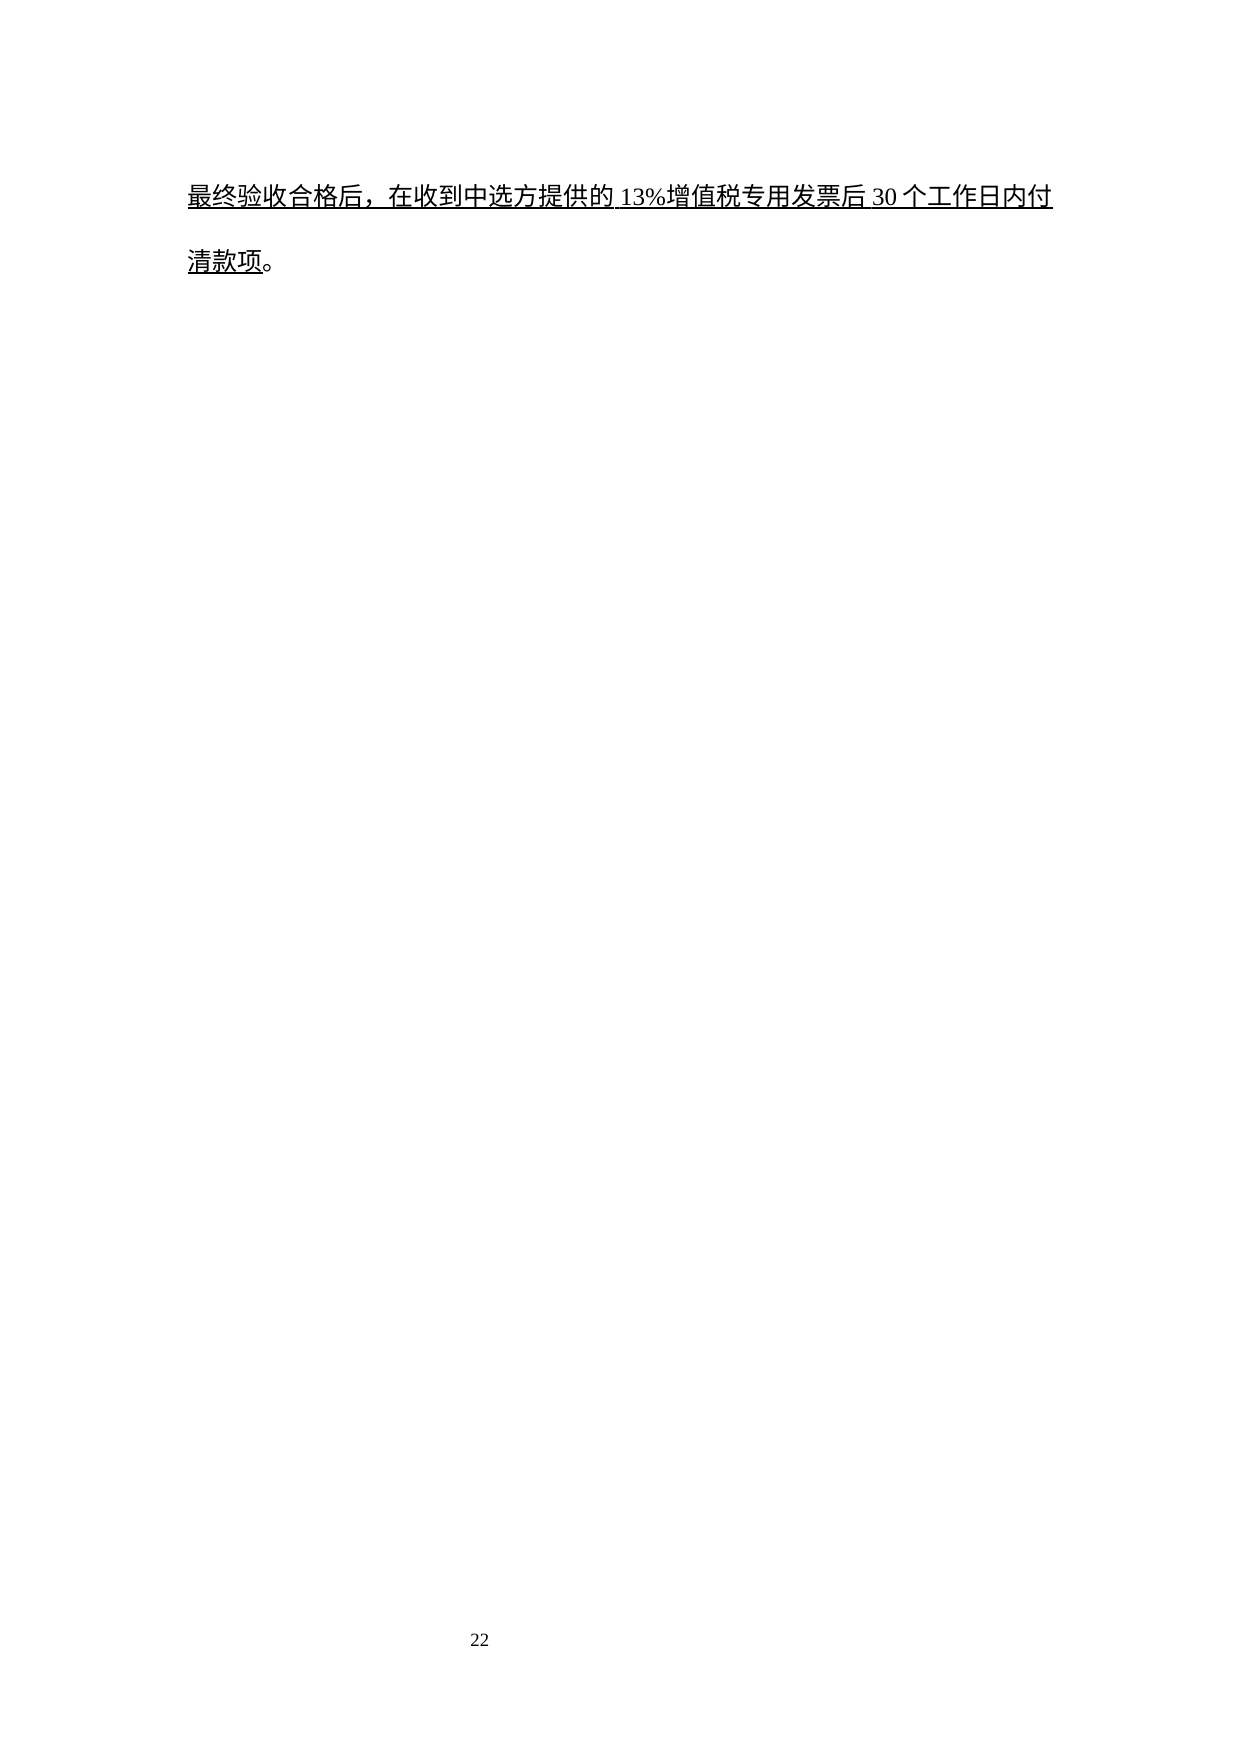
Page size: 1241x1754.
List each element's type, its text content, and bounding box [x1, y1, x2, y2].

text 最终验收合格后，在收到中选方提供的13%增值税专用发票后30个工作日内付清款项。 [187, 208, 1053, 292]
text 最终验收合格后，在收到中选方提供的13%增值税专用发票后30个工作日内付清款项。 [187, 162, 1053, 207]
